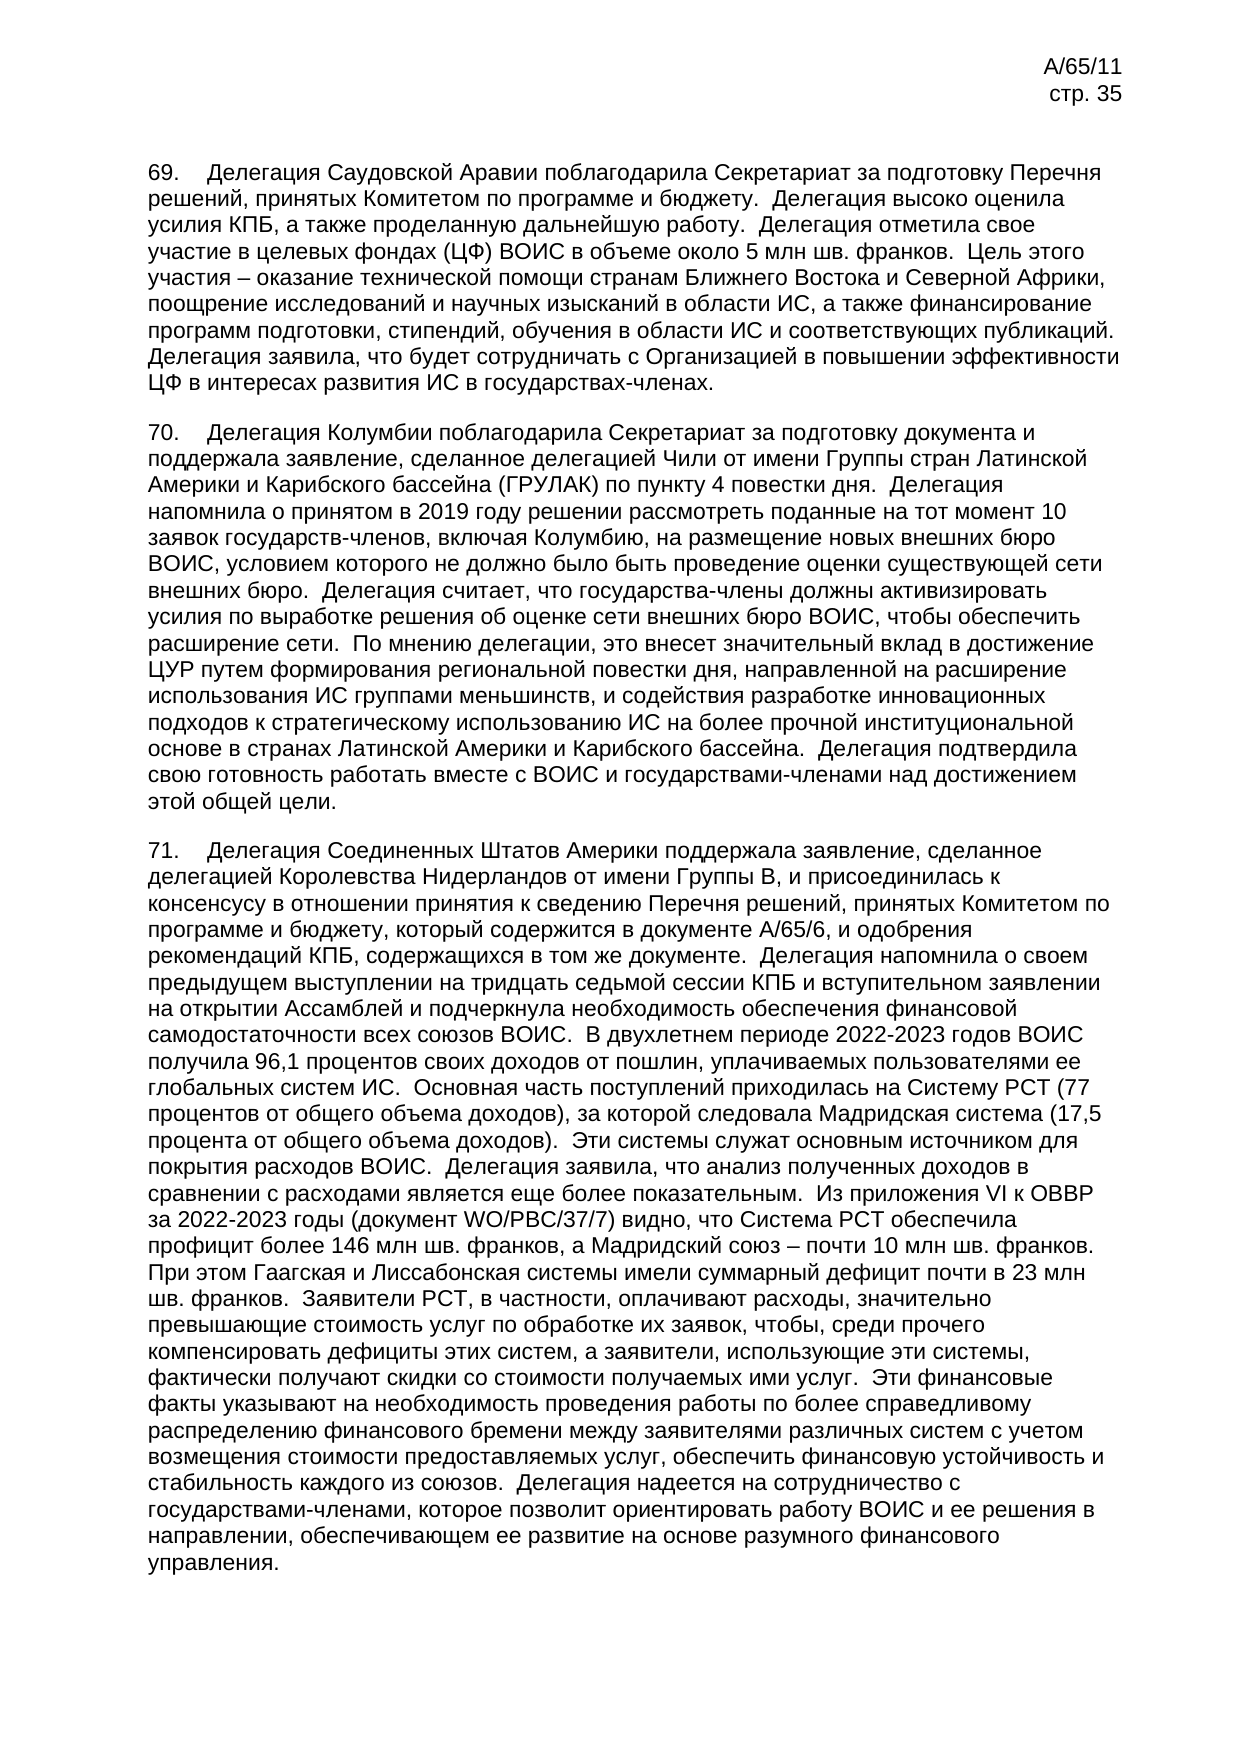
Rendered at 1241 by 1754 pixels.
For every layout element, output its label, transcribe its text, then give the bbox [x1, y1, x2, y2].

text Делегация Соединенных Штатов Америки поддержала заявление, сделанное делегацией Королевства Нидерландов от имени Группы B, и присоединилась к консенсусу в отношении принятия к сведению Перечня решений, принятых Комитетом по программе и бюджету, который содержится в документе A/65/6, и одобрения рекомендаций КПБ, содержащихся в том же документе. Делегация напомнила о своем предыдущем выступлении на тридцать седьмой сессии КПБ и вступительном заявлении на открытии Ассамблей и подчеркнула необходимость обеспечения финансовой самодостаточности всех союзов ВОИС. В двухлетнем периоде 2022-2023 годов ВОИС получила 96,1 процентов своих доходов от пошлин, уплачиваемых пользователями ее глобальных систем ИС. Основная часть поступлений приходилась на Систему РСТ (77 процентов от общего объема доходов), за которой следовала Мадридская система (17,5 процента от общего объема доходов). Эти системы служат основным источником для покрытия расходов ВОИС. Делегация заявила, что анализ полученных доходов в сравнении с расходами является еще более показательным. Из приложения VI к ОВВР за 2022-2023 годы (документ WO/PBC/37/7) видно, что Система РСТ обеспечила профицит более 146 млн шв. франков, а Мадридский союз – почти 10 млн шв. франков. При этом Гаагская и Лиссабонская системы имели суммарный дефицит почти в 23 млн шв. франков. Заявители РСТ, в частности, оплачивают расходы, значительно превышающие стоимость услуг по обработке их заявок, чтобы, среди прочего компенсировать дефициты этих систем, а заявители, использующие эти системы, фактически получают скидки со стоимости получаемых ими услуг. Эти финансовые факты указывают на необходимость проведения работы по более справедливому распределению финансового бремени между заявителями различных систем с учетом возмещения стоимости предоставляемых услуг, обеспечить финансовую устойчивость и стабильность каждого из союзов. Делегация надеется на сотрудничество с государствами-членами, которое позволит ориентировать работу ВОИС и ее решения в направлении, обеспечивающем ее развитие на основе разумного финансового управления. [148, 837, 1122, 1575]
text Делегация Колумбии поблагодарила Секретариат за подготовку документа и поддержала заявление, сделанное делегацией Чили от имени Группы стран Латинской Америки и Карибского бассейна (ГРУЛАК) по пункту 4 повестки дня. Делегация напомнила о принятом в 2019 году решении рассмотреть поданные на тот момент 10 заявок государств-членов, включая Колумбию, на размещение новых внешних бюро ВОИС, условием которого не должно было быть проведение оценки существующей сети внешних бюро. Делегация считает, что государства-члены должны активизировать усилия по выработке решения об оценке сети внешних бюро ВОИС, чтобы обеспечить расширение сети. По мнению делегации, это внесет значительный вклад в достижение ЦУР путем формирования региональной повестки дня, направленной на расширение использования ИС группами меньшинств, и содействия разработке инновационных подходов к стратегическому использованию ИС на более прочной институциональной основе в странах Латинской Америки и Карибского бассейна. Делегация подтвердила свою готовность работать вместе с ВОИС и государствами-членами над достижением этой общей цели. [148, 419, 1122, 814]
text Делегация Саудовской Аравии поблагодарила Секретариат за подготовку Перечня решений, принятых Комитетом по программе и бюджету. Делегация высоко оценила усилия КПБ, а также проделанную дальнейшую работу. Делегация отметила свое участие в целевых фондах (ЦФ) ВОИС в объеме около 5 млн шв. франков. Цель этого участия – оказание технической помощи странам Ближнего Востока и Северной Африки, поощрение исследований и научных изысканий в области ИС, а также финансирование программ подготовки, стипендий, обучения в области ИС и соответствующих публикаций. Делегация заявила, что будет сотрудничать с Организацией в повышении эффективности ЦФ в интересах развития ИС в государствах-членах. [148, 158, 1122, 396]
